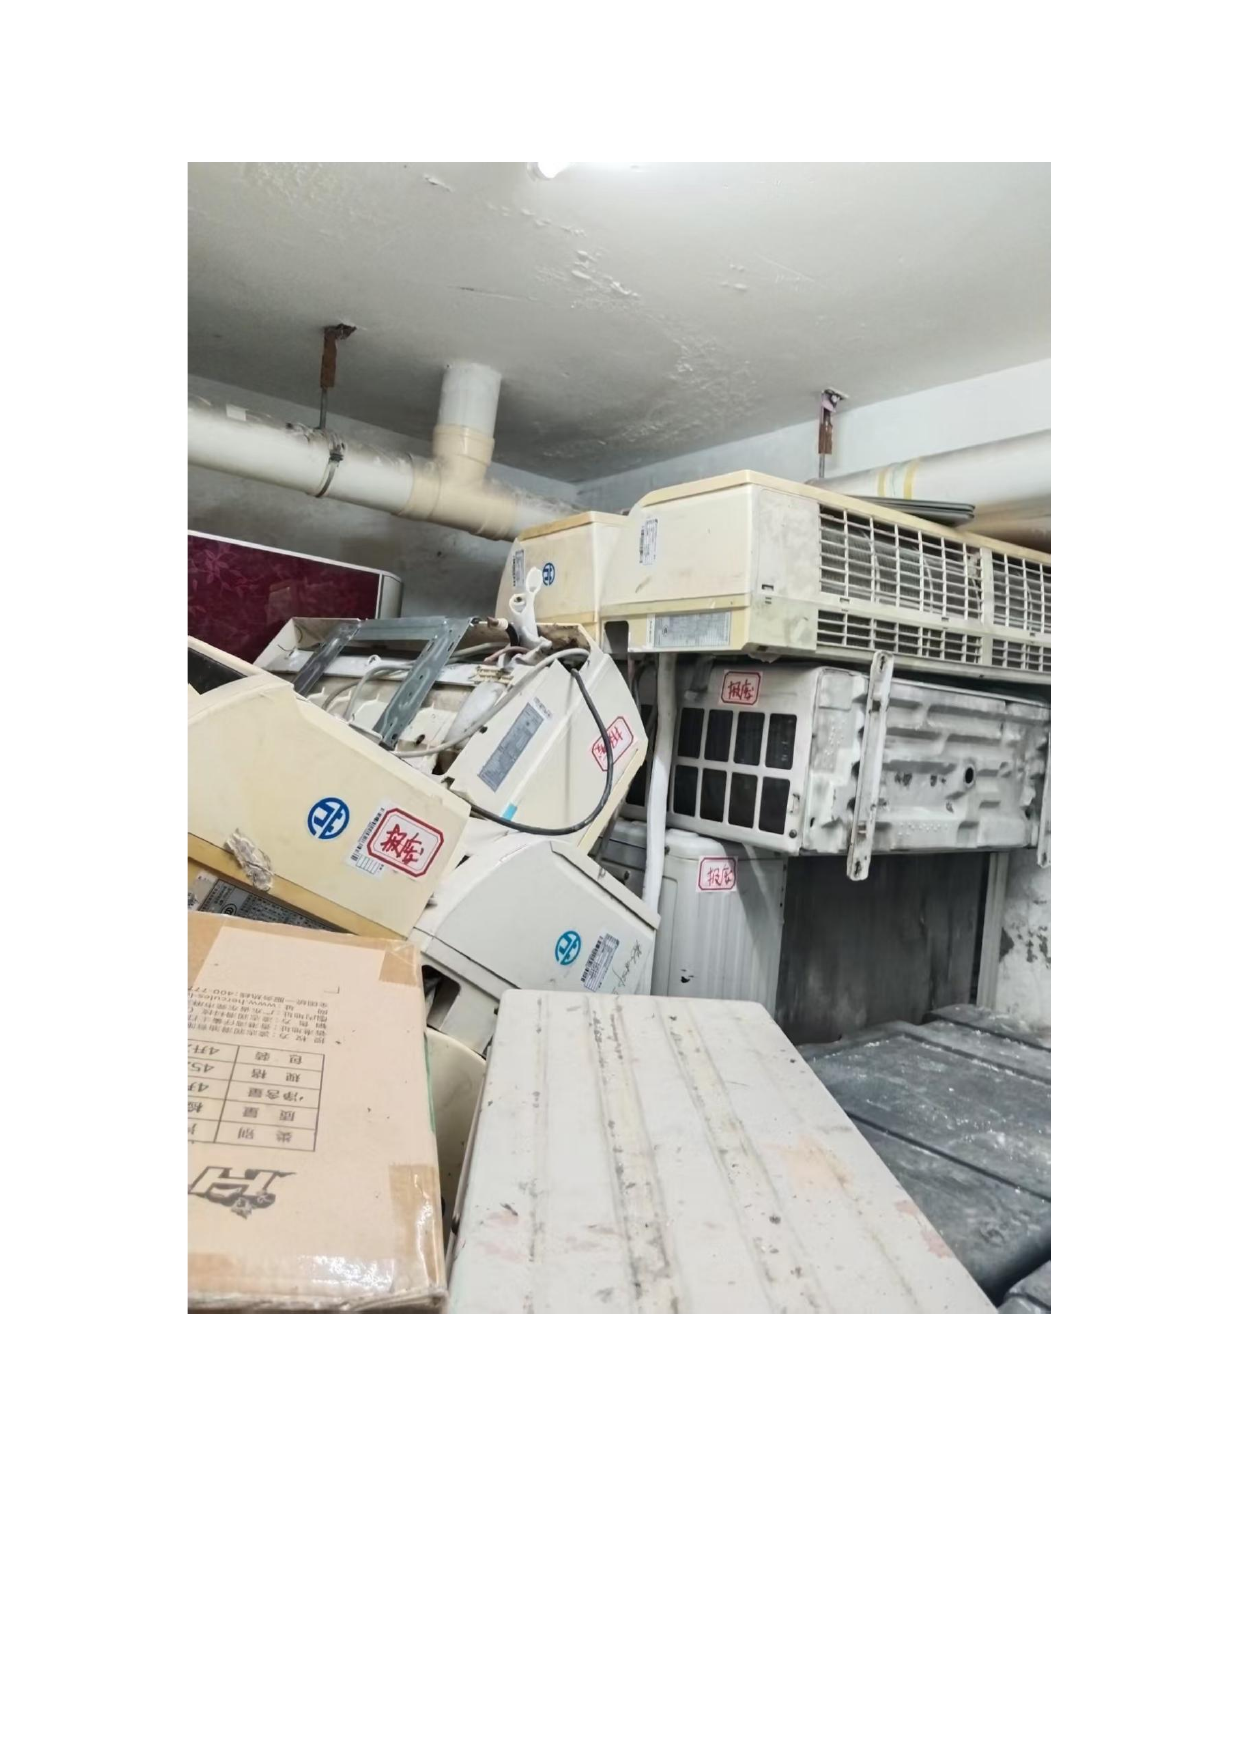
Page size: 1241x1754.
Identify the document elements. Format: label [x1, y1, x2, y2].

picture [187, 162, 1051, 1314]
